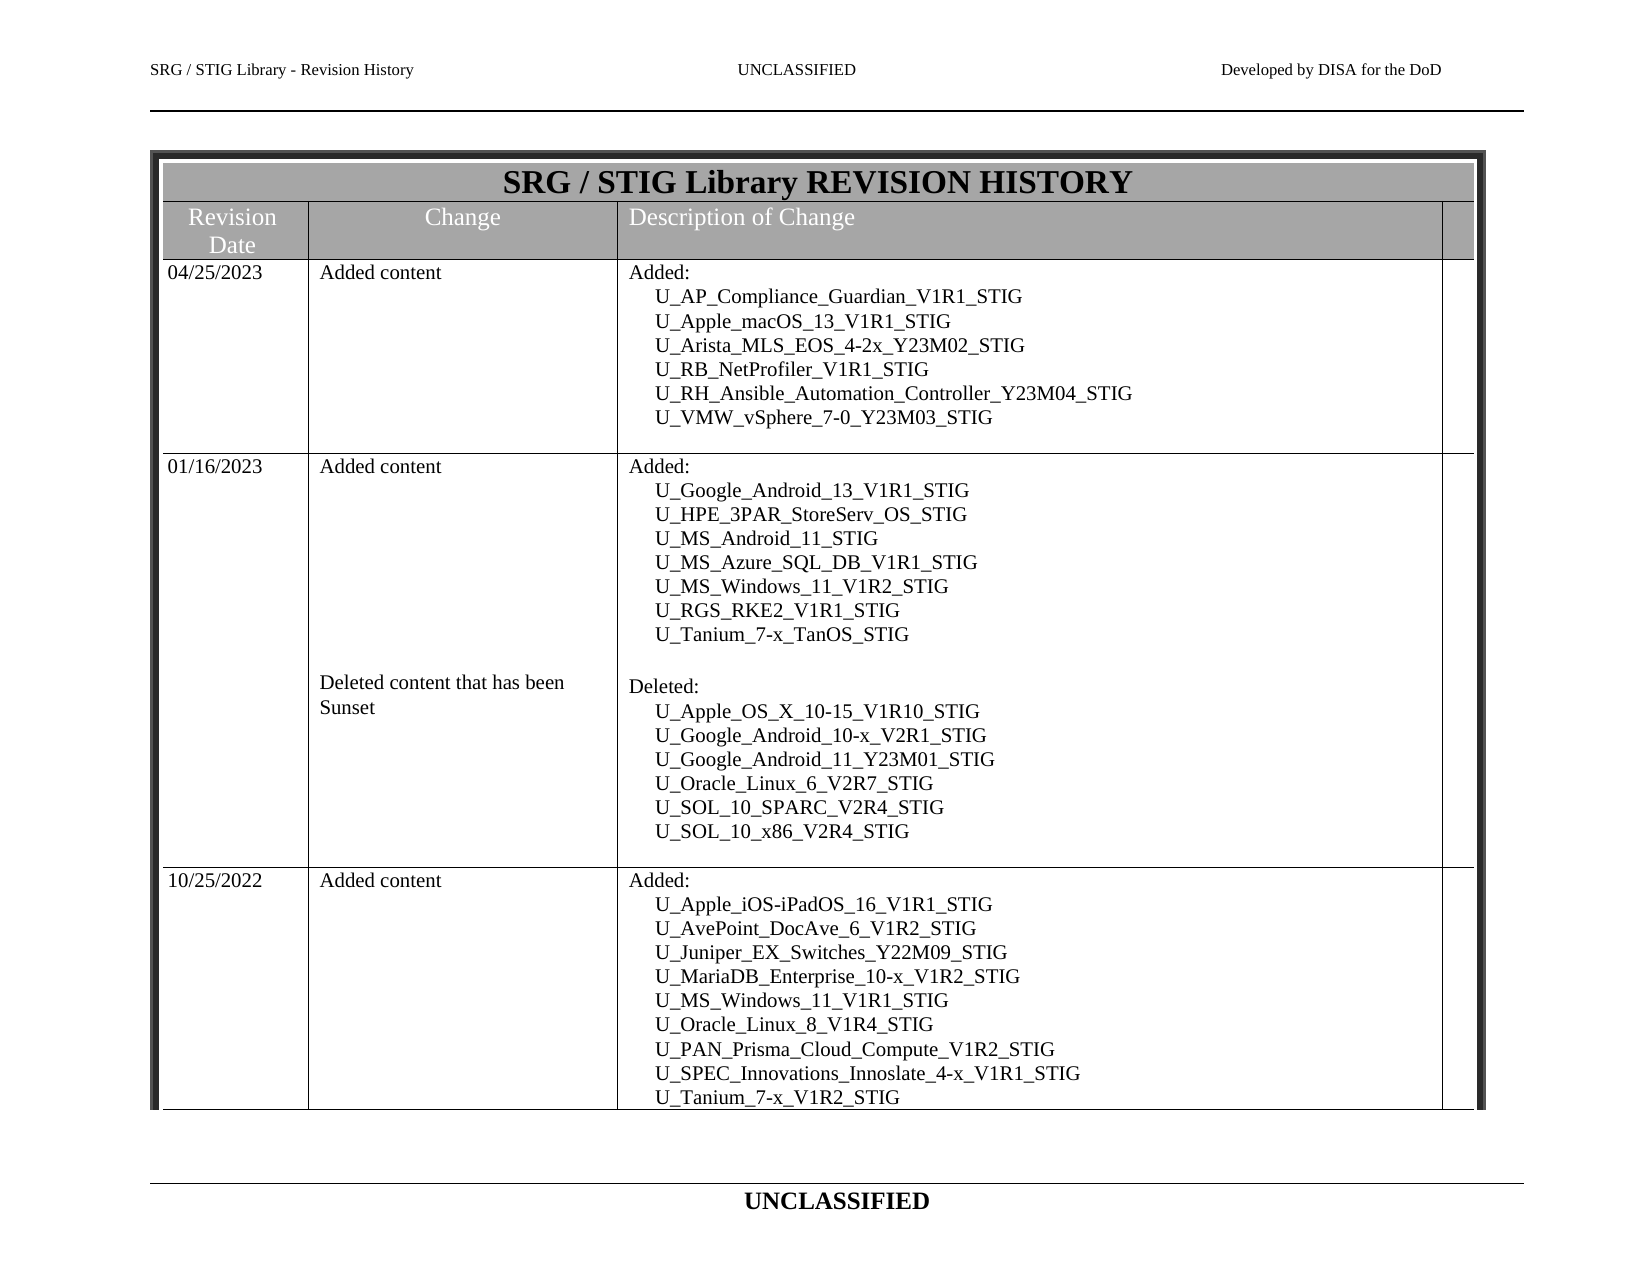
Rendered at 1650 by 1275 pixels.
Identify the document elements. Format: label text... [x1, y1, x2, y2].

table_cell Added: U_AP_Compliance_Guardian_V1R1_STIG U_Apple_macOS_13_V1R1_STIG U_Arista_MLS_EOS_4-2x_Y23M02_STIG U_RB_NetProfiler_V1R1_STIG U_RH_Ansible_Automation_Controller_Y23M04_STIG U_VMW_vSphere_7-0_Y23M03_STIG [618, 260, 1442, 453]
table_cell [618, 868, 1442, 1109]
table_cell [1443, 868, 1474, 1109]
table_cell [309, 868, 617, 1109]
table_cell Added: U_Google_Android_13_V1R1_STIG U_HPE_3PAR_StoreServ_OS_STIG U_MS_Android_11_STIG U_MS_Azure_SQL_DB_V1R1_STIG U_MS_Windows_11_V1R2_STIG U_RGS_RKE2_V1R1_STIG U_Tanium_7-x_TanOS_STIG Deleted: U_Apple_OS_X_10-15_V1R10_STIG U_Google_Android_10-x_V2R1_STIG U_Google_Android_11_Y23M01_STIG U_Oracle_Linux_6_V2R7_STIG U_SOL_10_SPARC_V2R4_STIG U_SOL_10_x86_V2R4_STIG [618, 454, 1442, 867]
table_cell Added content Deleted content that has been Sunset [309, 454, 617, 867]
table_cell Change [309, 202, 617, 259]
table_cell Revision Date [163, 202, 308, 259]
table_cell [1443, 260, 1474, 453]
table_cell 01/16/2023 [163, 454, 308, 867]
table_cell [1443, 454, 1474, 867]
table_header SRG / STIG Library REVISION HISTORY [163, 163, 1474, 201]
table_cell [1443, 202, 1474, 259]
table_cell 10/25/2022 [163, 868, 308, 1109]
table_cell 04/25/2023 [163, 260, 308, 453]
table_cell Added content [309, 260, 617, 453]
table_cell Description of Change [618, 202, 1442, 259]
